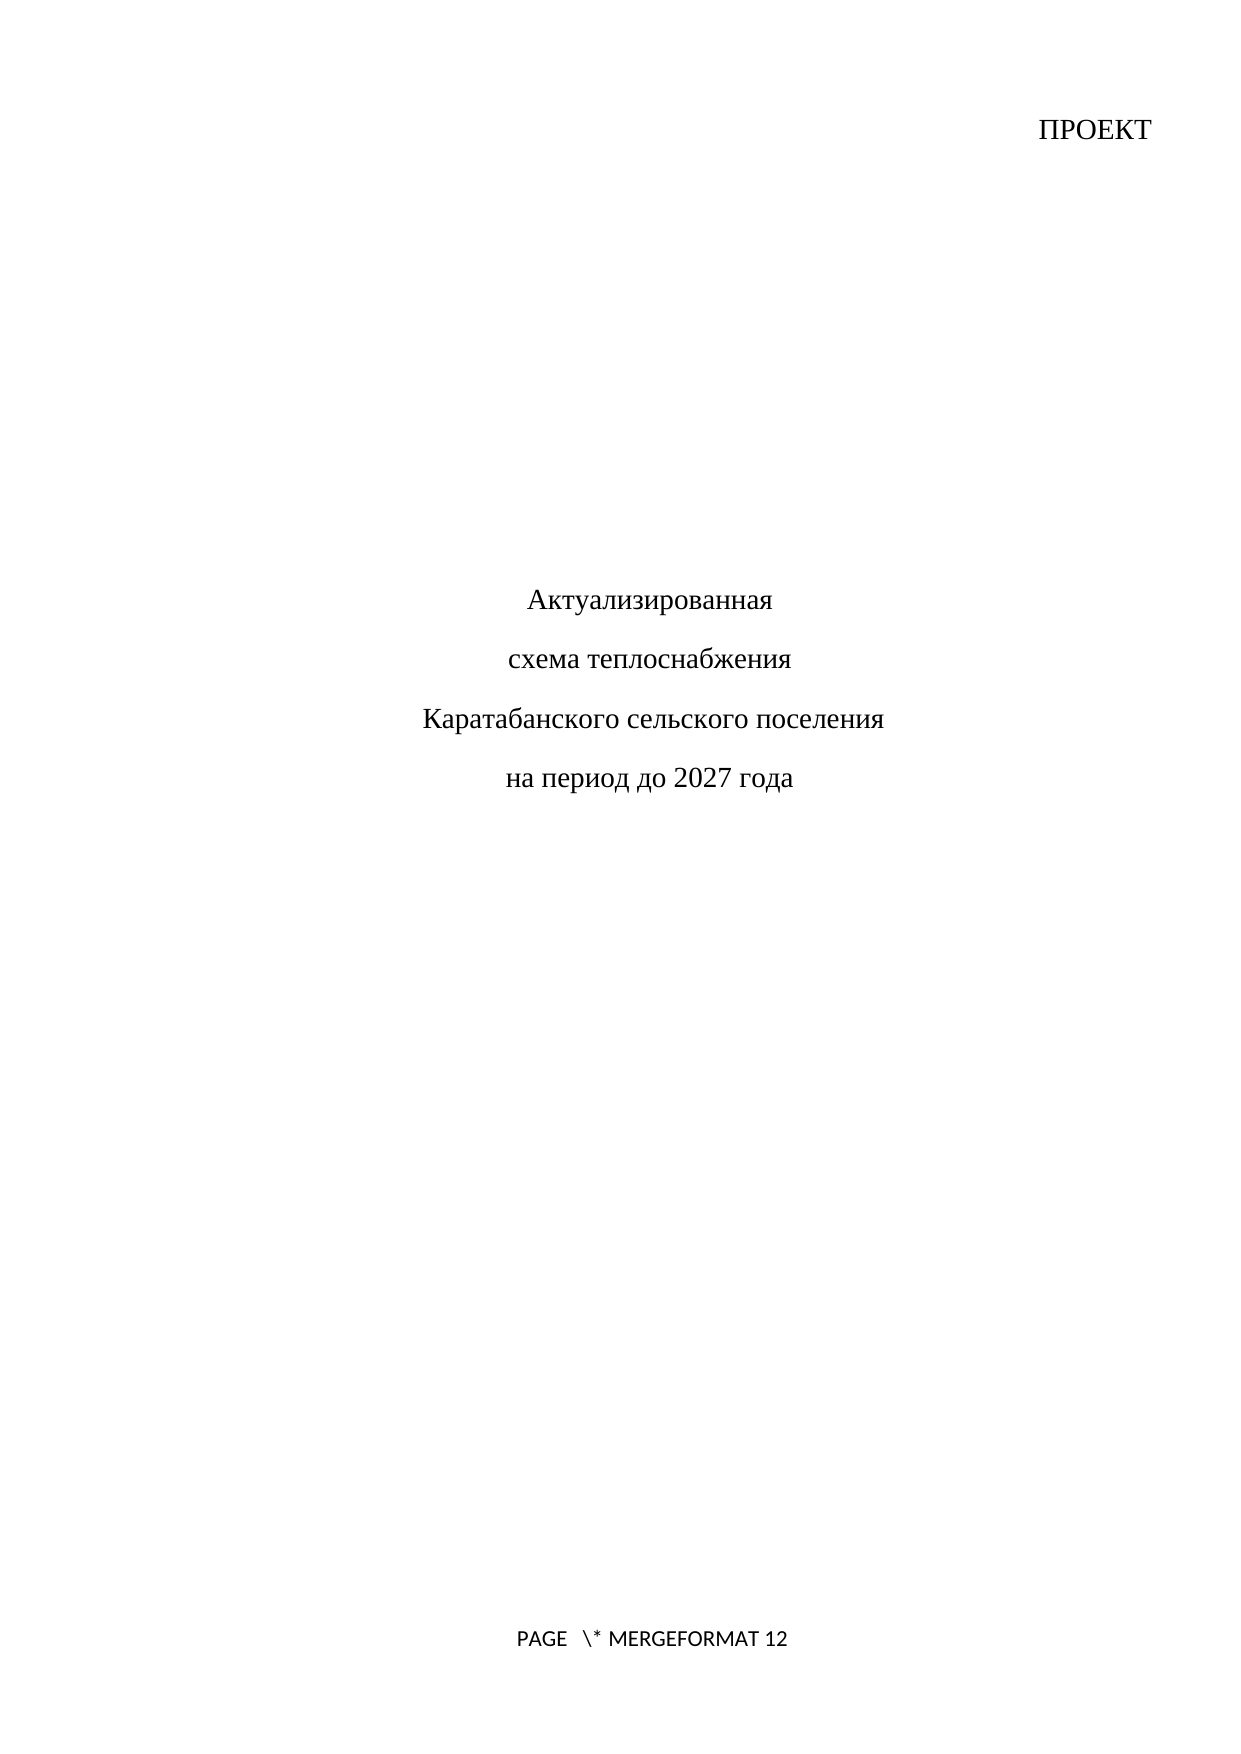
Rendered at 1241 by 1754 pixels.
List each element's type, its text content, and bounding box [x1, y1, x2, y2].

text схема теплоснабжения [148, 642, 1152, 675]
text Каратабанского сельского поселения [148, 701, 1152, 734]
text Актуализированная [148, 582, 1152, 616]
text на период до 2027 года [148, 760, 1152, 794]
text ПРОЕКТ [148, 112, 1152, 146]
